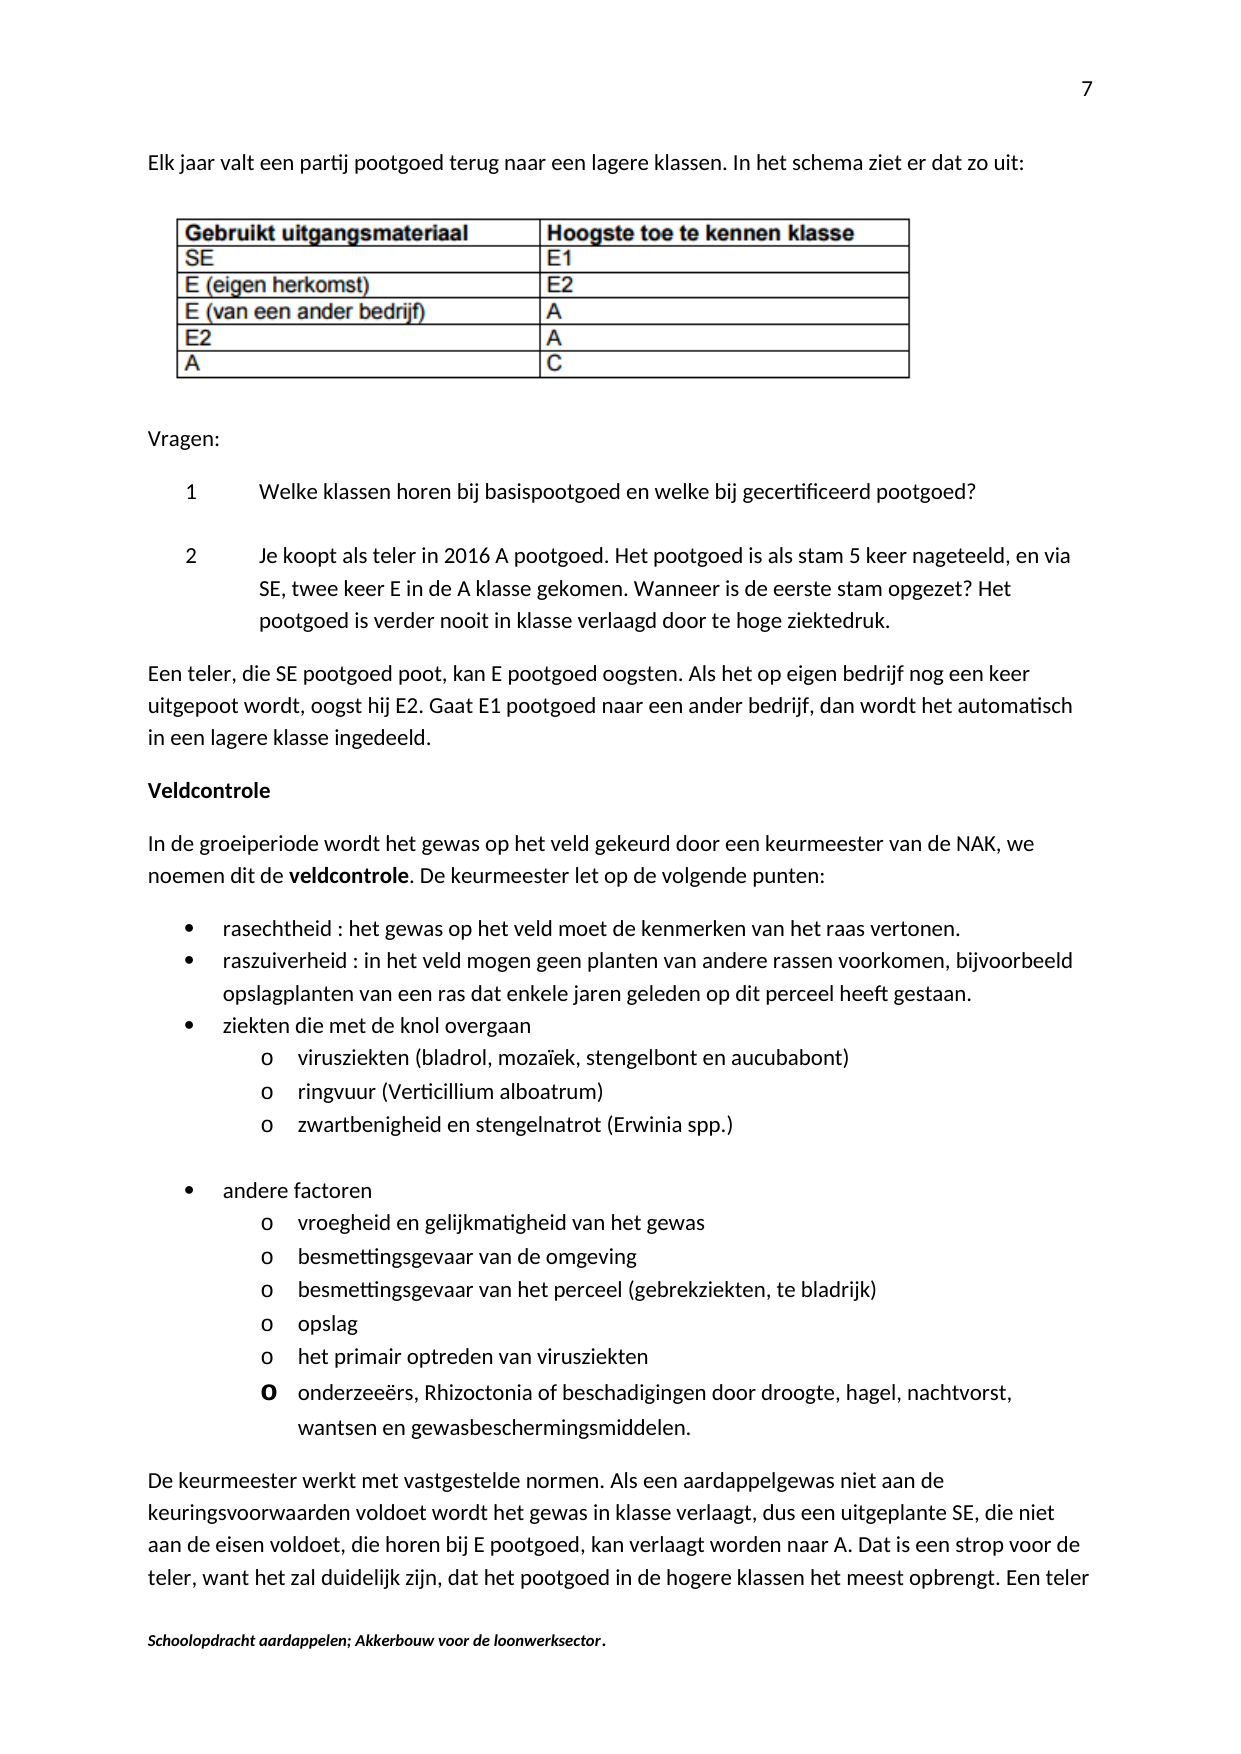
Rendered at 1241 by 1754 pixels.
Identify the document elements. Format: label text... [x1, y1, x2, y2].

list raszuiverheid : in het veld mogen geen planten van andere rassen voorkomen, bijvoorbeeld opslagplanten van een ras dat enkele jaren geleden op dit perceel heeft gestaan. [185, 947, 1093, 1007]
list andere factoren [185, 1176, 1093, 1204]
list besmettingsgevaar van de omgeving [260, 1242, 1093, 1271]
list onderzeeërs, Rhizoctonia of beschadigingen door droogte, hagel, nachtvorst, wantsen en gewasbeschermingsmiddelen. [260, 1376, 1093, 1441]
list rasechtheid : het gewas op het veld moet de kenmerken van het raas vertonen. [185, 914, 1093, 942]
text Elk jaar valt een partij pootgoed terug naar een lagere klassen. In het schema ziet er dat zo uit: [148, 148, 1093, 176]
text In de groeiperiode wordt het gewas op het veld gekeurd door een keurmeester van de NAK, we noemen dit de veldcontrole. De keurmeester let op de volgende punten: [148, 829, 1093, 889]
list ringvuur (Verticillium alboatrum) [260, 1077, 1093, 1106]
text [148, 1466, 1093, 1591]
list zwartbenigheid en stengelnatrot (Erwinia spp.) [260, 1110, 1093, 1139]
list ziekten die met de knol overgaan [185, 1011, 1093, 1039]
text Een teler, die SE pootgoed poot, kan E pootgoed oogsten. Als het op eigen bedrijf nog een keer uitgepoot wordt, oogst hij E2. Gaat E1 pootgoed naar een ander bedrijf, dan wordt het automatisch in een lagere klasse ingedeeld. [148, 659, 1093, 751]
text Veldcontrole [148, 776, 1093, 804]
list vroegheid en gelijkmatigheid van het gewas [260, 1208, 1093, 1237]
list Je koopt als teler in 2016 A pootgoed. Het pootgoed is als stam 5 keer nageteeld, en via SE, twee keer E in de A klasse gekomen. Wanneer is de eerste stam opgezet? Het pootgoed is verder nooit in klasse verlaagd door te hoge ziektedruk. [185, 541, 1093, 634]
text Vragen: [148, 424, 1093, 452]
list Welke klassen horen bij basispootgoed en welke bij gecertificeerd pootgoed? [185, 477, 1093, 505]
list virusziekten (bladrol, mozaïek, stengelbont en aucubabont) [260, 1043, 1093, 1072]
list besmettingsgevaar van het perceel (gebrekziekten, te bladrijk) [260, 1275, 1093, 1304]
list het primair optreden van virusziekten [260, 1342, 1093, 1372]
picture [147, 200, 943, 399]
list opslag [260, 1309, 1093, 1338]
